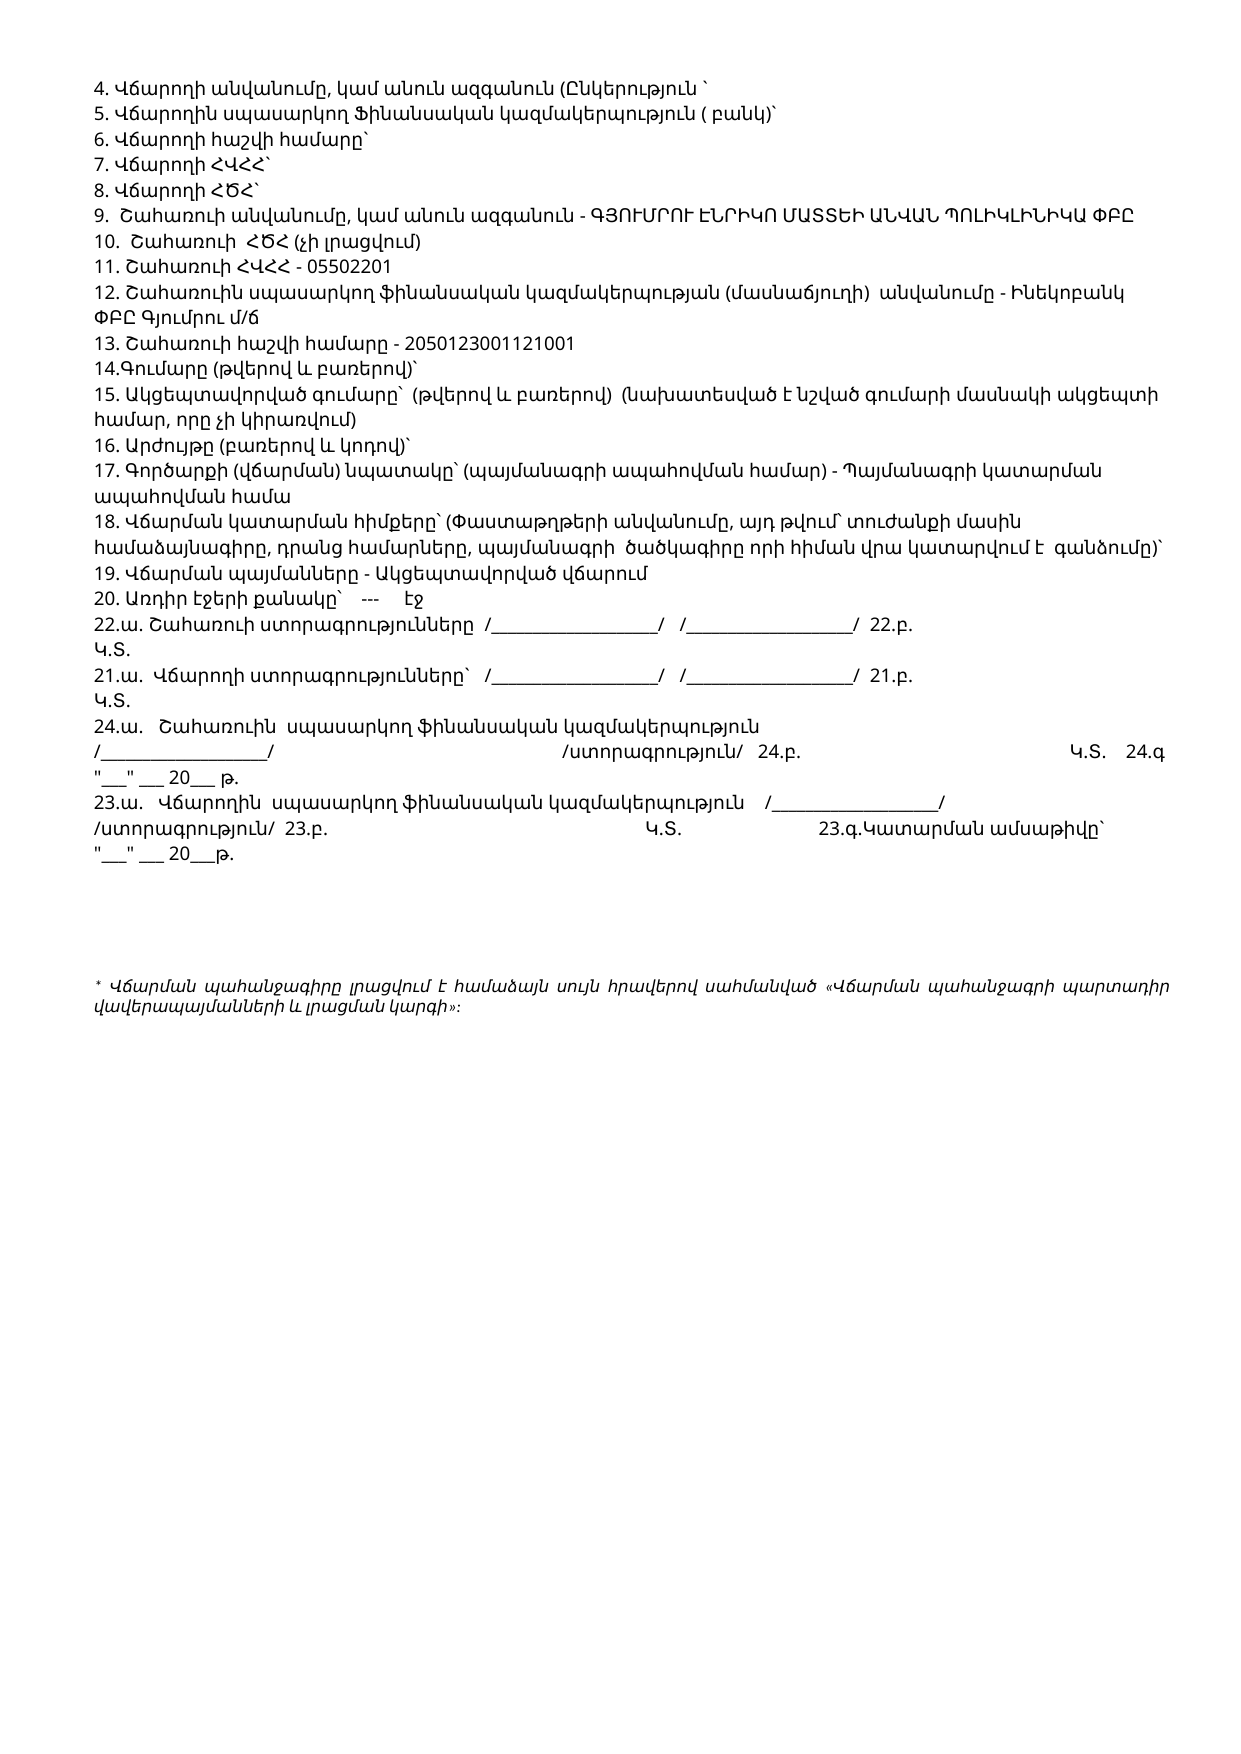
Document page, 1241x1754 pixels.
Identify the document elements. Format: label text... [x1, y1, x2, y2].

text * Վճարման պահանջագիրը լրացվում է համաձայն սույն հրավերով սահմանված «Վճարման պահանջագրի պարտադիր վավերապայմանների և լրացման կարգի»: [94, 976, 1171, 1017]
